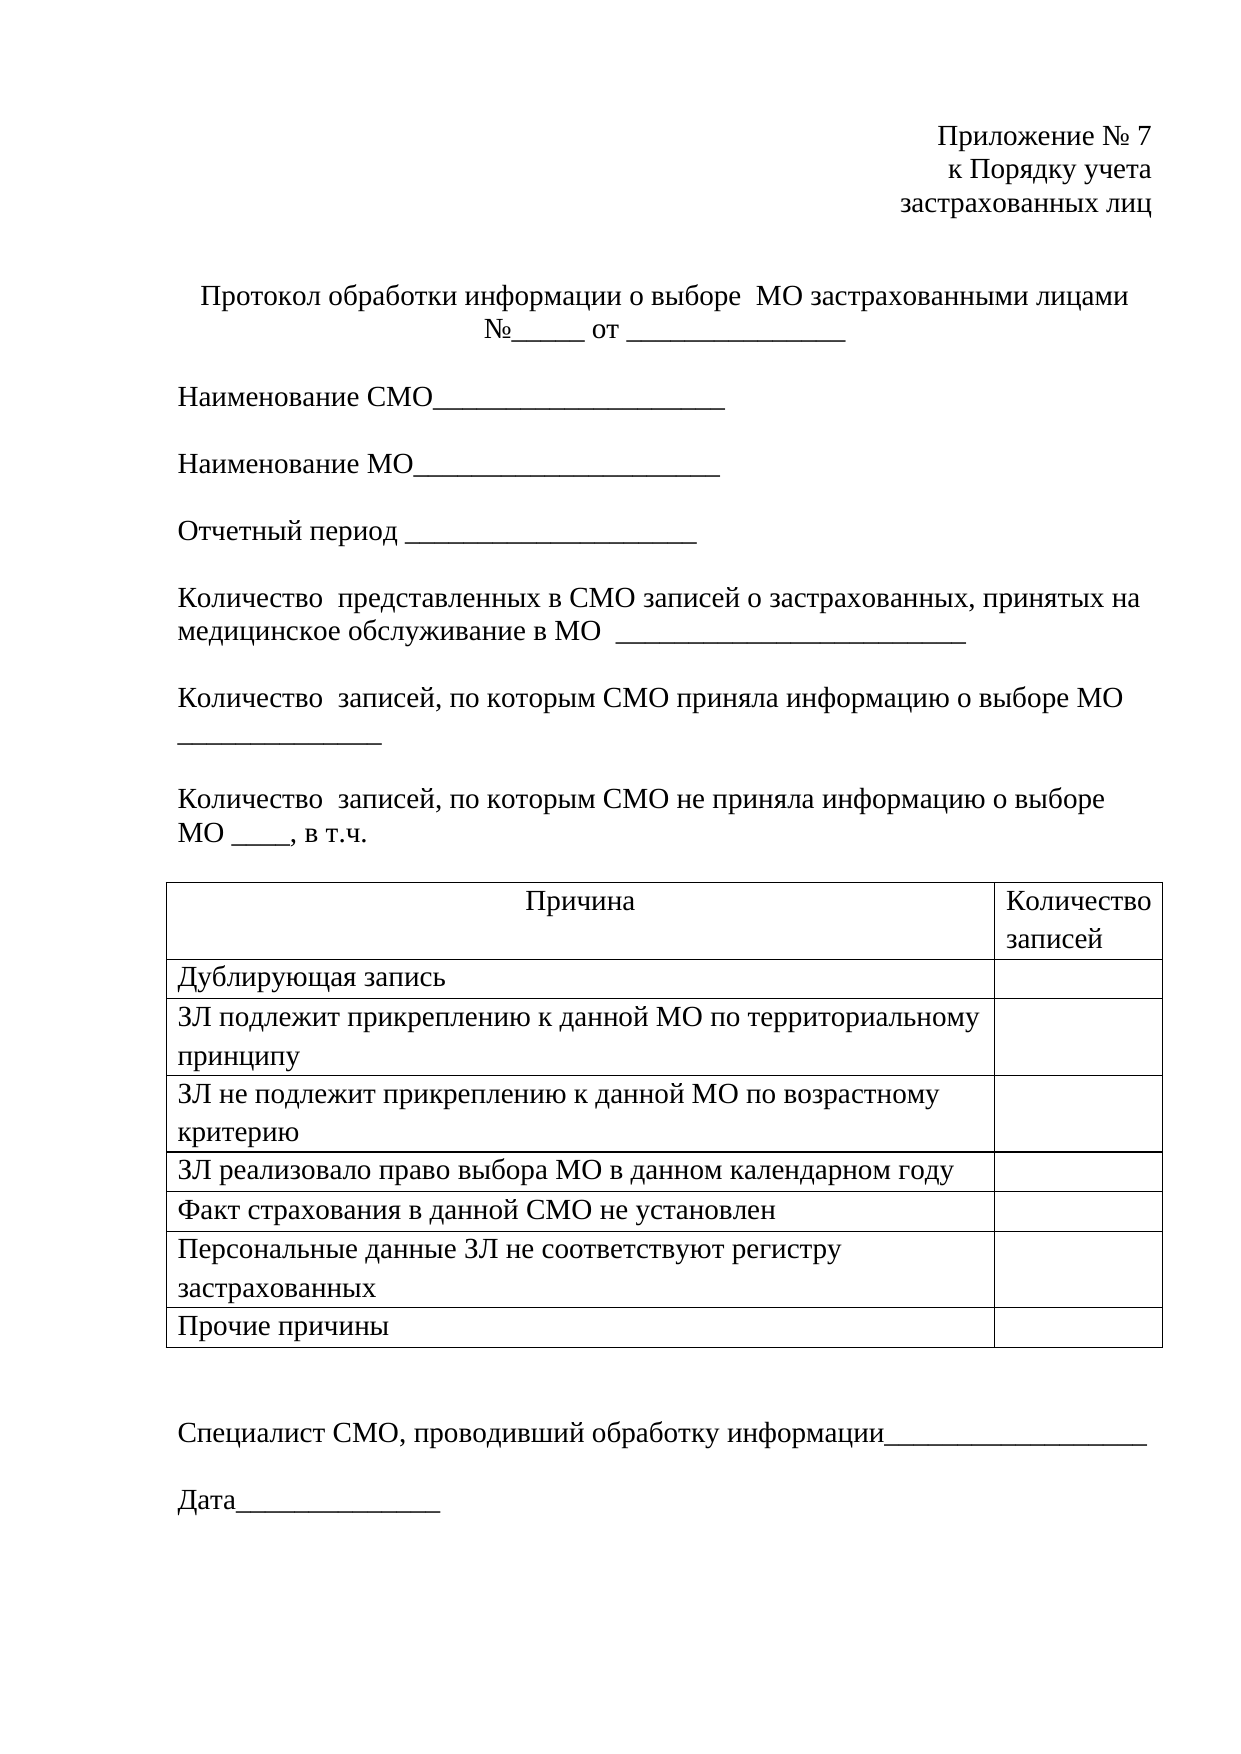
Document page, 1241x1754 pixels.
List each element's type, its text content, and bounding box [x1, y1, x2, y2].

text Специалист СМО, проводивший обработку информации__________________ [177, 1415, 1152, 1448]
table_cell ЗЛ подлежит прикреплению к данной МО по территориальному принципу [167, 999, 994, 1075]
table_cell [995, 960, 1162, 998]
text Дата______________ [177, 1482, 1152, 1516]
title к Порядку учета застрахованных лиц [177, 152, 1152, 219]
text №_____ от _______________ [177, 312, 1152, 345]
table_cell [995, 1308, 1162, 1347]
text Наименование МО_____________________ [177, 446, 1152, 479]
table_cell [995, 999, 1162, 1075]
text Количество записей, по которым СМО приняла информацию о выборе МО ______________ [177, 681, 1152, 748]
text Количество записей, по которым СМО не приняла информацию о выборе МО ____, в т.ч. [177, 781, 1152, 848]
table_cell ЗЛ реализовало право выбора МО в данном календарном году [167, 1153, 994, 1191]
table_cell Персональные данные ЗЛ не соответствуют регистру застрахованных [167, 1232, 994, 1307]
title Приложение № 7 [841, 118, 1152, 152]
table_cell [995, 1076, 1162, 1151]
table_cell [995, 1232, 1162, 1307]
text Наименование СМО____________________ [177, 379, 1152, 412]
text Отчетный период ____________________ [177, 513, 1152, 546]
table_cell Прочие причины [167, 1308, 994, 1347]
table_cell [995, 1192, 1162, 1231]
table_cell Факт страхования в данной СМО не установлен [167, 1192, 994, 1231]
table_header Количество записей [995, 883, 1162, 958]
table_header Причина [167, 883, 994, 958]
text Количество представленных в СМО записей о застрахованных, принятых на медицинское обслуживание в МО ________________________ [177, 580, 1152, 647]
table_cell Дублирующая запись [167, 960, 994, 998]
table_cell [995, 1153, 1162, 1191]
table_cell ЗЛ не подлежит прикреплению к данной МО по возрастному критерию [167, 1076, 994, 1151]
text Протокол обработки информации о выборе МО застрахованными лицами [177, 278, 1152, 312]
